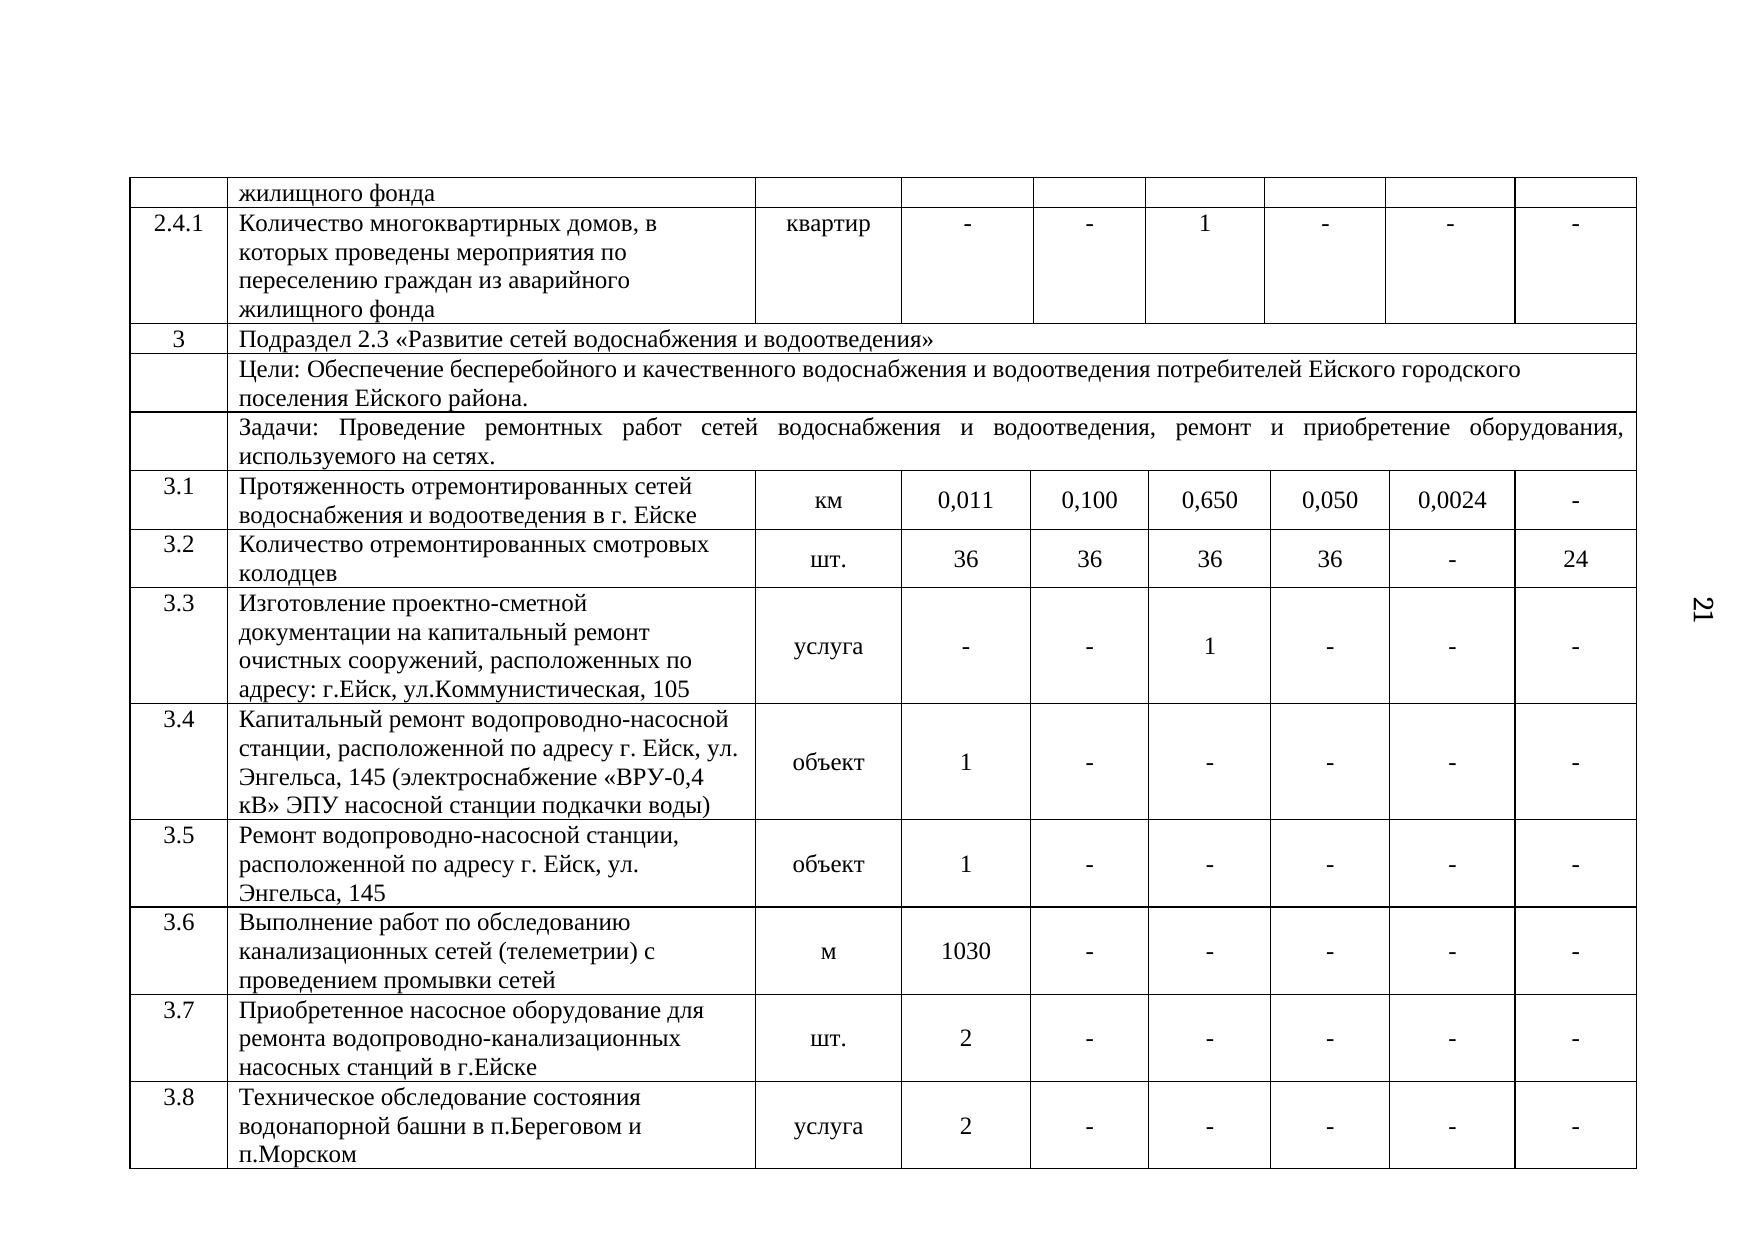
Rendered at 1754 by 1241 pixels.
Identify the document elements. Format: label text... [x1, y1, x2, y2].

table_cell объект [756, 820, 901, 906]
table_cell - [1031, 1082, 1148, 1168]
table_cell объект [756, 704, 901, 819]
table_cell - [1516, 908, 1636, 994]
table_cell - [1386, 208, 1514, 323]
table_cell - [1034, 208, 1145, 323]
table_cell 0,0024 [1390, 471, 1514, 528]
table_cell 3.4 [131, 704, 227, 819]
table_cell - [1390, 588, 1514, 703]
table_cell Задачи: Проведение ремонтных работ сетей водоснабжения и водоотведения, ремонт и приобретение оборудования, используемого на сетях. [228, 413, 1636, 470]
table_cell Выполнение работ по обследованию канализационных сетей (телеметрии) с проведением промывки сетей [228, 908, 755, 994]
table_cell - [1271, 1082, 1389, 1168]
table_cell 0,650 [1149, 471, 1270, 528]
table_cell 1 [902, 820, 1030, 906]
table_cell Количество отремонтированных смотровых колодцев [228, 530, 755, 587]
table_cell Техническое обследование состояния водонапорной башни в п.Береговом и п.Морском [228, 1082, 755, 1168]
table_cell - [1149, 995, 1270, 1081]
table_cell - [1386, 178, 1514, 207]
table_cell 36 [1031, 530, 1148, 587]
table_cell - [1271, 995, 1389, 1081]
table_cell - [1390, 1082, 1514, 1168]
table_cell Ремонт водопроводно-насосной станции, расположенной по адресу г. Ейск, ул. Энгельса, 145 [228, 820, 755, 906]
table_cell - [1390, 820, 1514, 906]
table_cell 0,050 [1271, 471, 1389, 528]
table_cell шт. [756, 995, 901, 1081]
table_cell - [1390, 704, 1514, 819]
table_cell 1 [1149, 588, 1270, 703]
table_cell - [1516, 471, 1636, 528]
table_cell 3.7 [131, 995, 227, 1081]
table_cell - [1031, 704, 1148, 819]
table_cell 2 [902, 995, 1030, 1081]
table_cell - [1516, 1082, 1636, 1168]
table_cell - [1516, 588, 1636, 703]
table_cell 36 [1271, 530, 1389, 587]
table_cell 3.8 [131, 1082, 227, 1168]
table_cell - [1516, 178, 1636, 207]
table_cell услуга [756, 588, 901, 703]
table_cell МКД [756, 178, 901, 207]
table_cell 3.1 [131, 471, 227, 528]
table_cell - [1516, 820, 1636, 906]
table_cell 0,011 [902, 471, 1030, 528]
table_cell 36 [902, 530, 1030, 587]
table_cell - [902, 178, 1033, 207]
table_cell - [902, 588, 1030, 703]
table_cell - [1390, 530, 1514, 587]
table_cell 2 [902, 1082, 1030, 1168]
table_cell шт. [756, 530, 901, 587]
table_cell 1 [1146, 208, 1264, 323]
table_cell Капитальный ремонт водопроводно-насосной станции, расположенной по адресу г. Ейск, ул. Энгельса, 145 (электроснабжение «ВРУ-0,4 кВ» ЭПУ насосной станции подкачки воды) [228, 704, 755, 819]
table_cell услуга [756, 1082, 901, 1168]
table_cell км [756, 471, 901, 528]
table_cell - [1271, 820, 1389, 906]
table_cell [228, 178, 755, 207]
table_cell - [1265, 178, 1385, 207]
table_cell 0,100 [1031, 471, 1148, 528]
table_cell [131, 413, 227, 470]
table_cell 3.5 [131, 820, 227, 906]
table_cell - [1149, 704, 1270, 819]
table_cell - [1271, 588, 1389, 703]
table_cell - [1271, 704, 1389, 819]
table_cell квартир [756, 208, 901, 323]
table_cell 3.2 [131, 530, 227, 587]
table_cell - [1516, 995, 1636, 1081]
table_cell - [1265, 208, 1385, 323]
table_cell 2.4 [131, 178, 227, 207]
table_cell - [1031, 908, 1148, 994]
table_cell 2.4.1 [131, 208, 227, 323]
table_cell - [1516, 704, 1636, 819]
table_cell Приобретенное насосное оборудование для ремонта водопроводно-канализационных насосных станций в г.Ейске [228, 995, 755, 1081]
table_cell - [1149, 1082, 1270, 1168]
table_cell 3 [131, 324, 227, 353]
table_cell 1 [902, 704, 1030, 819]
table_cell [228, 208, 755, 323]
table_cell Подраздел 2.3 «Развитие сетей водоснабжения и водоотведения» [228, 324, 1636, 353]
table_cell 24 [1516, 530, 1636, 587]
table_cell - [902, 208, 1033, 323]
table_cell - [1149, 820, 1270, 906]
table_cell - [1031, 588, 1148, 703]
table_cell - [1146, 178, 1264, 207]
table_cell Изготовление проектно-сметной документации на капитальный ремонт очистных сооружений, расположенных по адресу: г.Ейск, ул.Коммунистическая, 105 [228, 588, 755, 703]
table_cell - [1390, 908, 1514, 994]
table_cell 36 [1149, 530, 1270, 587]
table_cell 1 [1034, 178, 1145, 207]
table_cell - [1271, 908, 1389, 994]
table_cell 3.6 [131, 908, 227, 994]
table_cell 3.3 [131, 588, 227, 703]
table_cell - [1516, 208, 1636, 323]
table_cell - [1031, 820, 1148, 906]
table_cell Цели: Обеспечение бесперебойного и качественного водоснабжения и водоотведения потребителей Ейского городского поселения Ейского района. [228, 354, 1636, 411]
table_cell Протяженность отремонтированных сетей водоснабжения и водоотведения в г. Ейске [228, 471, 755, 528]
table_cell [131, 354, 227, 411]
table_cell - [1031, 995, 1148, 1081]
table_cell 1030 [902, 908, 1030, 994]
table_cell м [756, 908, 901, 994]
table_cell - [1149, 908, 1270, 994]
table_cell - [1390, 995, 1514, 1081]
